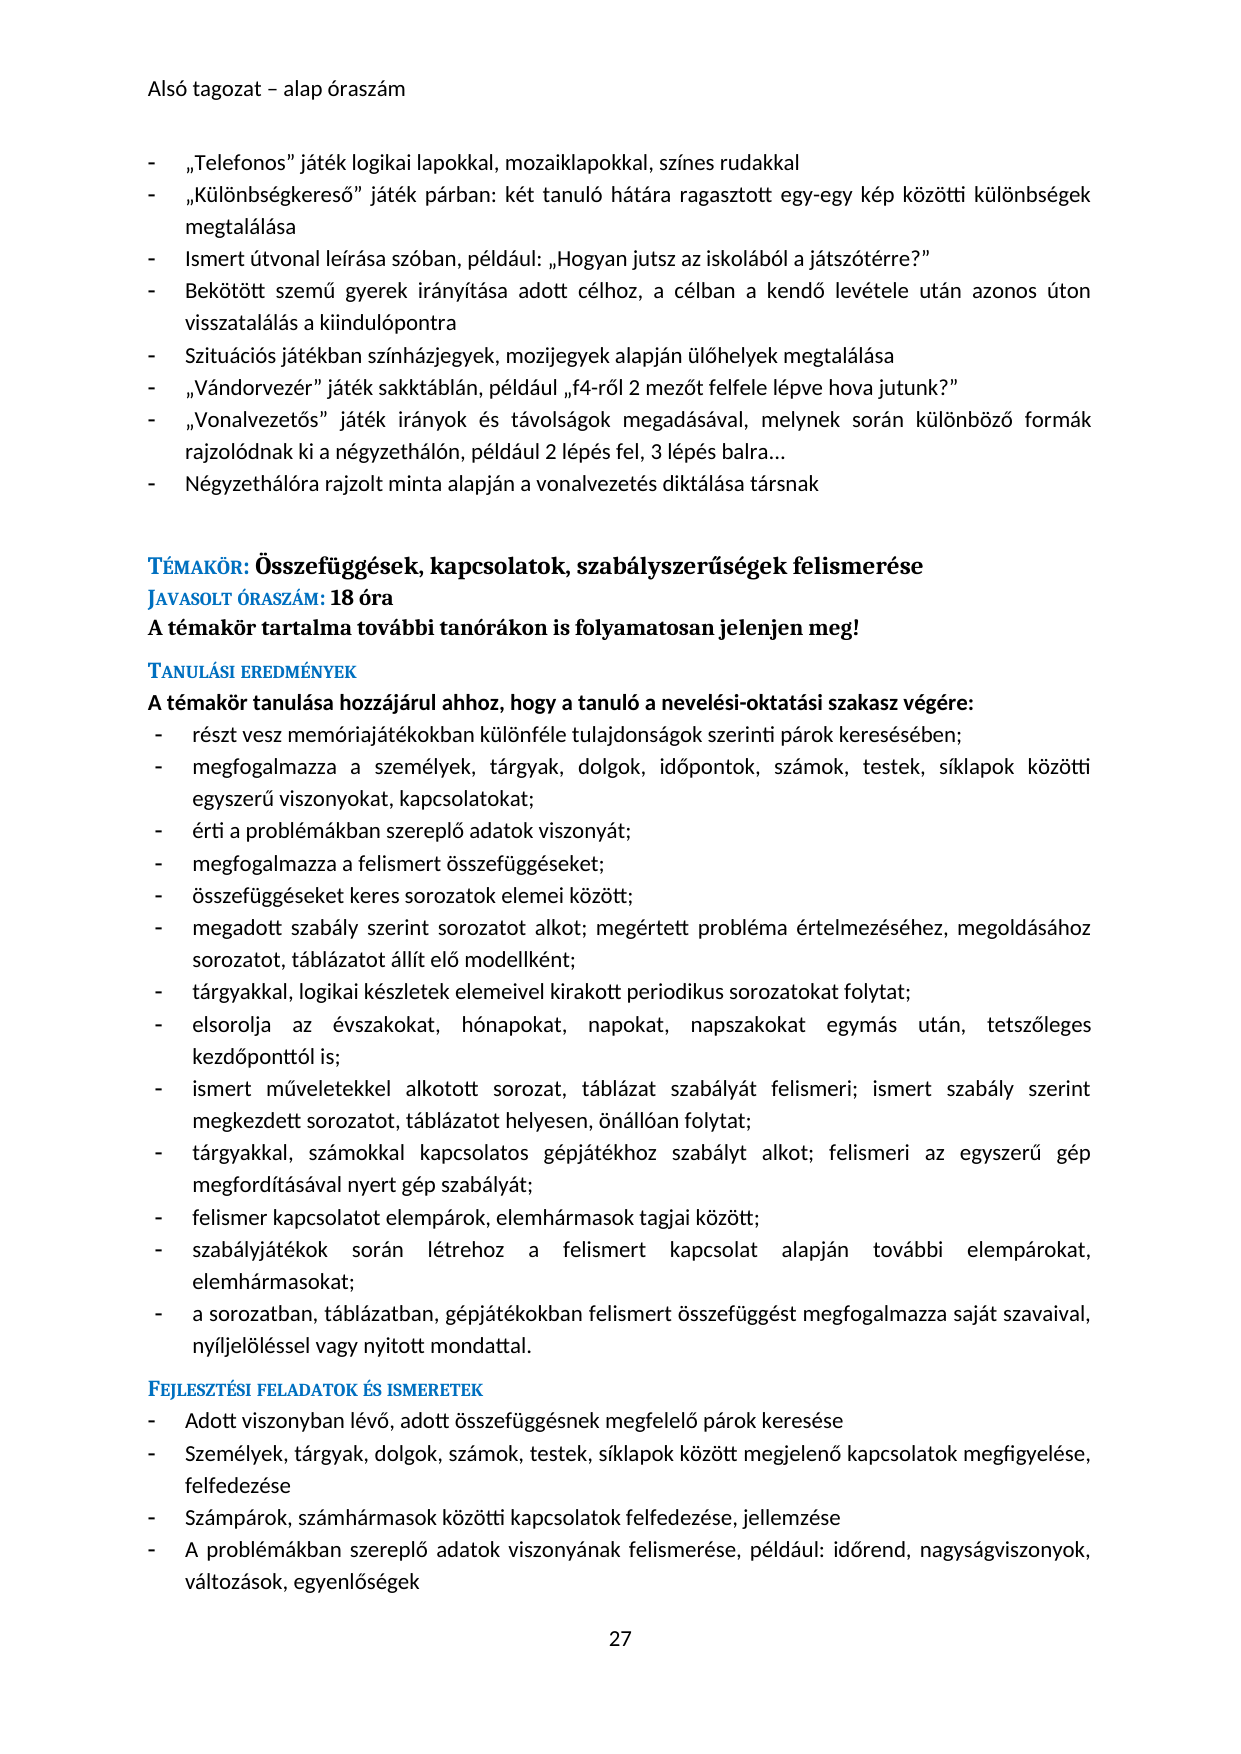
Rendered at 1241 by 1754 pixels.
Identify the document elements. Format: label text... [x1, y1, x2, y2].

list Személyek, tárgyak, dolgok, számok, testek, síklapok között megjelenő kapcsolatok megfigyelése, felfedezése [148, 1439, 1093, 1499]
subtitle Tanulási eredmények [148, 658, 1093, 684]
list ismert műveletekkel alkotott sorozat, táblázat szabályát felismeri; ismert szabály szerint megkezdett sorozatot, táblázatot helyesen, önállóan folytat; [154, 1074, 1093, 1134]
text Témakör: Összefüggések, kapcsolatok, szabályszerűségek felismerése [148, 552, 1093, 580]
list „Vándorvezér” játék sakktáblán, például „f4-ről 2 mezőt felfele lépve hova jutunk?” [148, 373, 1093, 401]
list felismer kapcsolatot elempárok, elemhármasok tagjai között; [154, 1203, 1093, 1231]
list részt vesz memóriajátékokban különféle tulajdonságok szerinti párok keresésében; [154, 720, 1093, 748]
list Ismert útvonal leírása szóban, például: „Hogyan jutsz az iskolából a játszótérre?” [148, 244, 1093, 272]
list megadott szabály szerint sorozatot alkot; megértett probléma értelmezéséhez, megoldásához sorozatot, táblázatot állít elő modellként; [154, 913, 1093, 973]
list megfogalmazza a felismert összefüggéseket; [154, 849, 1093, 877]
list tárgyakkal, számokkal kapcsolatos gépjátékhoz szabályt alkot; felismeri az egyszerű gép megfordításával nyert gép szabályát; [154, 1138, 1093, 1199]
list megfogalmazza a személyek, tárgyak, dolgok, időpontok, számok, testek, síklapok közötti egyszerű viszonyokat, kapcsolatokat; [154, 752, 1093, 812]
list szabályjátékok során létrehoz a felismert kapcsolat alapján további elempárokat, elemhármasokat; [154, 1235, 1093, 1295]
text Javasolt óraszám: 18 óra [148, 585, 1093, 611]
text A témakör tanulása hozzájárul ahhoz, hogy a tanuló a nevelési-oktatási szakasz végére: [148, 688, 1093, 716]
list érti a problémákban szereplő adatok viszonyát; [154, 817, 1093, 844]
list Szituációs játékban színházjegyek, mozijegyek alapján ülőhelyek megtalálása [148, 341, 1093, 369]
list elsorolja az évszakokat, hónapokat, napokat, napszakokat egymás után, tetszőleges kezdőponttól is; [154, 1010, 1093, 1070]
list „Telefonos” játék logikai lapokkal, mozaiklapokkal, színes rudakkal [148, 148, 1093, 176]
list Négyzethálóra rajzolt minta alapján a vonalvezetés diktálása társnak [148, 469, 1093, 497]
list „Vonalvezetős” játék irányok és távolságok megadásával, melynek során különböző formák rajzolódnak ki a négyzethálón, például 2 lépés fel, 3 lépés balra... [148, 405, 1093, 465]
list Adott viszonyban lévő, adott összefüggésnek megfelelő párok keresése [148, 1406, 1093, 1434]
subtitle Fejlesztési feladatok és ismeretek [148, 1376, 1093, 1403]
list Bekötött szemű gyerek irányítása adott célhoz, a célban a kendő levétele után azonos úton visszatalálás a kiindulópontra [148, 276, 1093, 337]
list „Különbségkereső” játék párban: két tanuló hátára ragasztott egy-egy kép közötti különbségek megtalálása [148, 180, 1093, 240]
list A problémákban szereplő adatok viszonyának felismerése, például: időrend, nagyságviszonyok, változások, egyenlőségek [148, 1535, 1093, 1595]
list tárgyakkal, logikai készletek elemeivel kirakott periodikus sorozatokat folytat; [154, 977, 1093, 1006]
list a sorozatban, táblázatban, gépjátékokban felismert összefüggést megfogalmazza saját szavaival, nyíljelöléssel vagy nyitott mondattal. [154, 1299, 1093, 1359]
list Számpárok, számhármasok közötti kapcsolatok felfedezése, jellemzése [148, 1503, 1093, 1531]
subtitle A témakör tartalma további tanórákon is folyamatosan jelenjen meg! [148, 615, 1093, 641]
list összefüggéseket keres sorozatok elemei között; [154, 881, 1093, 909]
